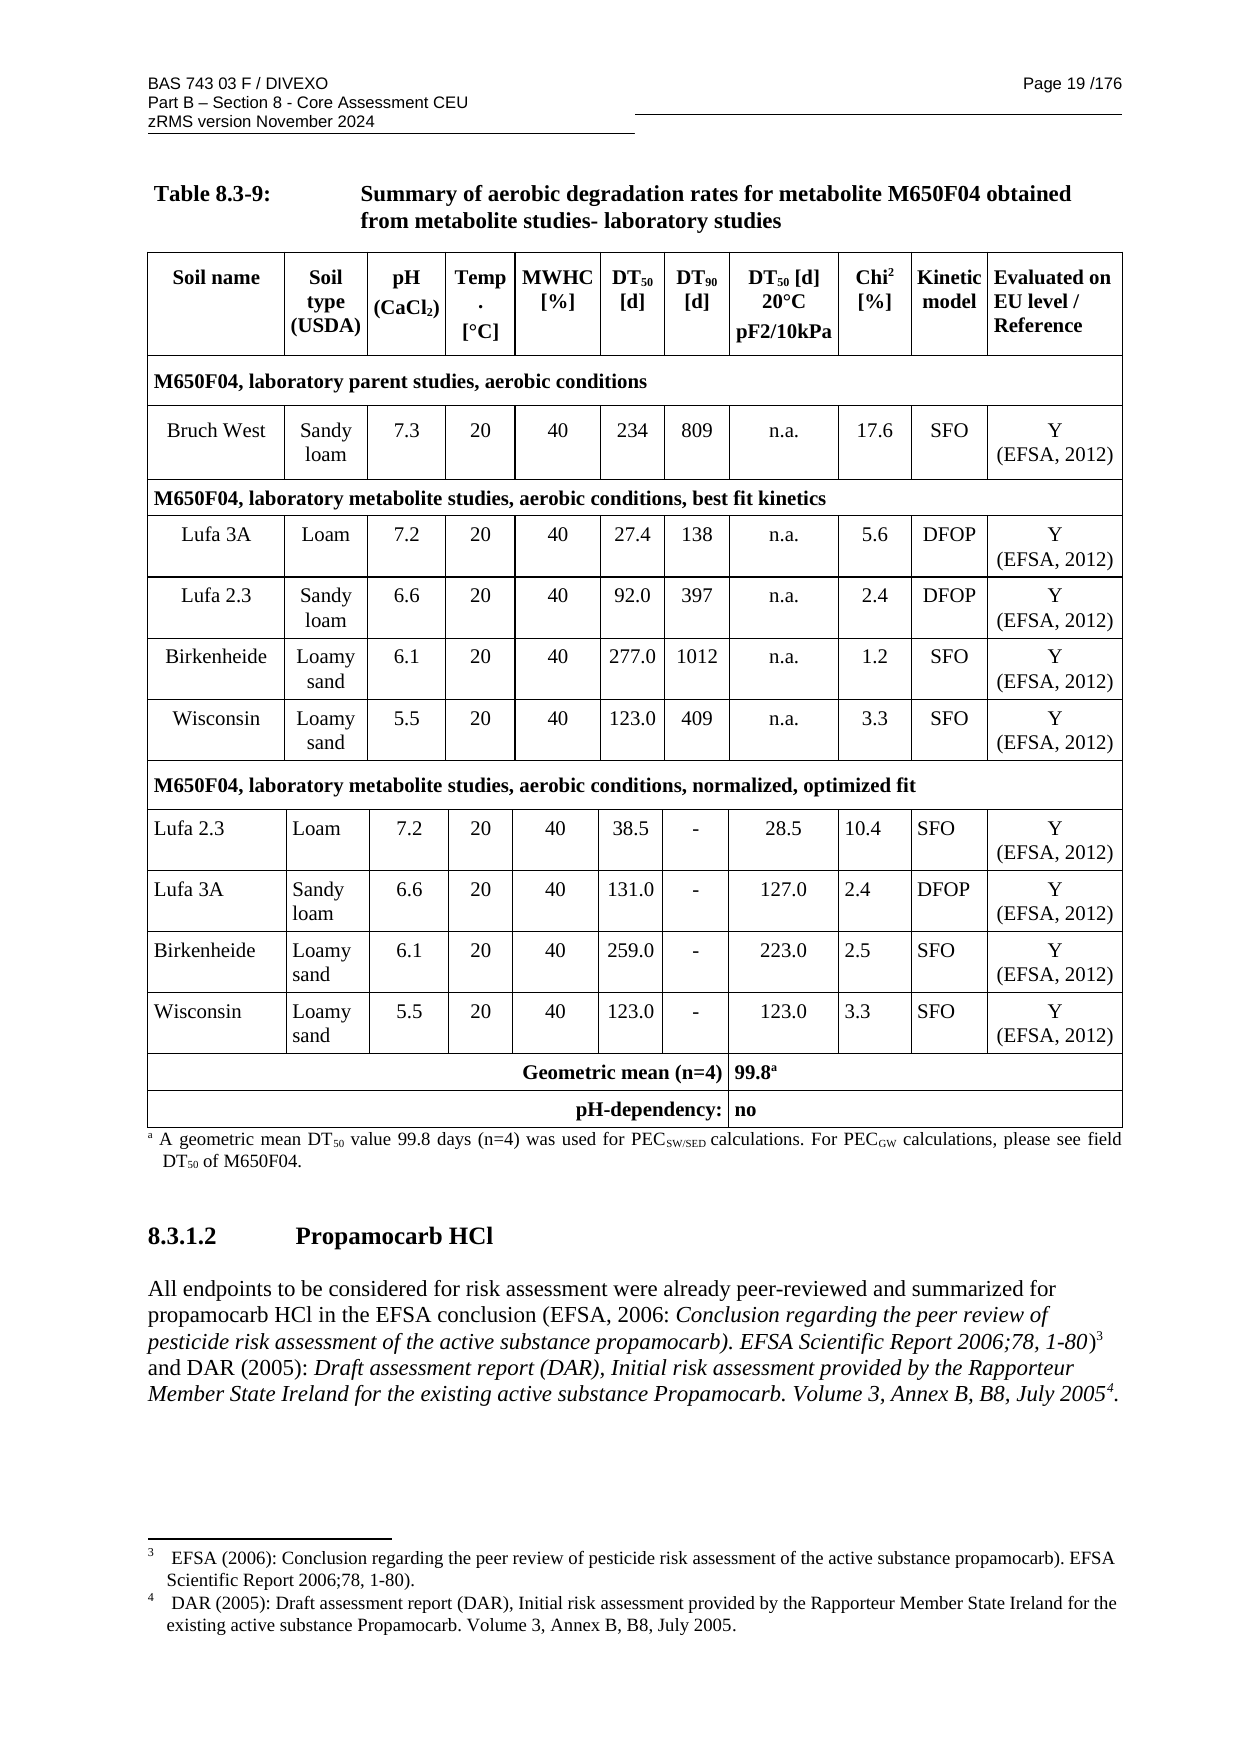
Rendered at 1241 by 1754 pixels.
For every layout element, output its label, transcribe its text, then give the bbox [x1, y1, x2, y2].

table_cell Soil name [148, 253, 284, 355]
table_cell 3.3 [839, 993, 911, 1053]
table_cell Y (EFSA, 2012) [988, 700, 1122, 759]
table_cell DT90 [d] [665, 253, 729, 355]
table_cell Y (EFSA, 2012) [988, 516, 1122, 576]
table_cell 397 [665, 578, 729, 637]
table_cell SFO [912, 993, 987, 1053]
table_cell n.a. [730, 516, 838, 576]
table_cell Y (EFSA, 2012) [988, 932, 1122, 992]
table_cell 6.6 [370, 871, 448, 931]
table_cell n.a. [730, 639, 838, 698]
table_cell - [663, 932, 728, 992]
table_cell M650F04, laboratory metabolite studies, aerobic conditions, normalized, optimized fit [148, 761, 1122, 809]
table_cell 277.0 [601, 639, 664, 698]
table_cell Birkenheide [148, 932, 286, 992]
table_cell Loamy sand [287, 932, 369, 992]
table_cell Loamy sand [285, 700, 367, 759]
table_cell Sandy loam [285, 406, 367, 478]
table_cell 92.0 [601, 578, 664, 637]
table_cell - [663, 871, 728, 931]
table_cell 7.2 [368, 516, 445, 576]
table_cell 20 [446, 516, 514, 576]
table_cell 20 [449, 871, 512, 931]
table_cell 20 [446, 639, 514, 698]
table_header Table -: Summary of aerobic degradation rates for metabolite M650F04 obtained from metabolite studies- laboratory studies [148, 154, 1122, 252]
table_cell 123.0 [729, 993, 838, 1053]
table_cell Wisconsin [148, 700, 284, 759]
table_cell 6.1 [370, 932, 448, 992]
table_cell 127.0 [729, 871, 838, 931]
table_cell SFO [912, 639, 987, 698]
table_cell 20 [446, 578, 514, 637]
table_cell Loam [285, 516, 367, 576]
table_cell 40 [513, 810, 598, 870]
table_cell 138 [665, 516, 729, 576]
table_cell SFO [912, 406, 987, 478]
table_cell 259.0 [599, 932, 662, 992]
table_cell 123.0 [601, 700, 664, 759]
table_cell Birkenheide [148, 639, 284, 698]
table_cell 40 [516, 406, 600, 478]
table_cell Lufa 3A [148, 871, 286, 931]
table_cell 38.5 [599, 810, 662, 870]
table_cell DT50 [d] 20°C pF2/10kPa [730, 253, 838, 355]
table_cell Wisconsin [148, 993, 286, 1053]
text a A geometric mean DT50 value 99.8 days (n=4) was used for PECSW/SED calculations. For PECGW calculations, please see field DT50 of M650F04. [148, 1128, 1122, 1171]
table_cell Y (EFSA, 2012) [988, 578, 1122, 637]
text All endpoints to be considered for risk assessment were already peer-reviewed and summarized for propamocarb HCl in the EFSA conclusion (EFSA, 2006: Conclusion regarding the peer review of pesticide risk assessment of the active substance propamocarb). EFSA Scientific Report 2006;78, 1-80) and DAR (2005): Draft assessment report (DAR), Initial risk assessment provided by the Rapporteur Member State Ireland for the existing active substance Propamocarb. Volume 3, Annex B, B8, July 2005. [148, 1275, 1122, 1407]
table_cell Kinetic model [912, 253, 987, 355]
table_cell 40 [516, 578, 600, 637]
table_cell 40 [516, 700, 600, 759]
table_cell Loamy sand [287, 993, 369, 1053]
table_cell - [663, 810, 728, 870]
table_cell 6.6 [368, 578, 445, 637]
table_cell SFO [912, 932, 987, 992]
table_cell 40 [516, 639, 600, 698]
table_cell Y (EFSA, 2012) [988, 871, 1122, 931]
table_cell 40 [513, 871, 598, 931]
subtitle Propamocarb HCl [148, 1221, 1122, 1250]
table_cell 234 [601, 406, 664, 478]
table_cell 20 [446, 700, 514, 759]
table_cell 40 [516, 516, 600, 576]
table_cell Lufa 2.3 [148, 578, 284, 637]
table_cell 2.4 [839, 871, 911, 931]
table_cell 2.5 [839, 932, 911, 992]
table_cell 409 [665, 700, 729, 759]
table_cell 1.2 [839, 639, 911, 698]
table_cell Y (EFSA, 2012) [988, 639, 1122, 698]
table_cell 7.2 [370, 810, 448, 870]
table_cell SFO [912, 810, 987, 870]
table_cell 6.1 [368, 639, 445, 698]
table_cell Y (EFSA, 2012) [988, 993, 1122, 1053]
table_cell 5.5 [368, 700, 445, 759]
table_cell Chi2 [%] [839, 253, 911, 355]
table_cell 40 [513, 993, 598, 1053]
table_cell n.a. [730, 700, 838, 759]
table_cell 7.3 [368, 406, 445, 478]
table_cell Soil type (USDA) [285, 253, 367, 355]
table_cell Temp. [°C] [446, 253, 514, 355]
table_cell 5.6 [839, 516, 911, 576]
table_cell DFOP [912, 578, 987, 637]
table_cell 20 [449, 993, 512, 1053]
table_cell 1012 [665, 639, 729, 698]
table_cell n.a. [730, 406, 838, 478]
table_cell DT50 [d] [601, 253, 664, 355]
table_cell 17.6 [839, 406, 911, 478]
table_cell Evaluated on EU level / Reference [988, 253, 1122, 355]
table_cell Sandy loam [285, 578, 367, 637]
table_cell Y (EFSA, 2012) [988, 810, 1122, 870]
table_cell Geometric mean (n=4) [148, 1054, 728, 1090]
table_cell pH (CaCl2) [368, 253, 445, 355]
table_cell 3.3 [839, 700, 911, 759]
table_cell M650F04, laboratory metabolite studies, aerobic conditions, best fit kinetics [148, 480, 1122, 515]
table_cell MWHC [%] [516, 253, 600, 355]
table_cell 20 [446, 406, 514, 478]
table_cell 40 [513, 932, 598, 992]
table_cell Lufa 2.3 [148, 810, 286, 870]
table_cell Loam [287, 810, 369, 870]
table_cell 20 [449, 810, 512, 870]
table_cell - [663, 993, 728, 1053]
table_cell Sandy loam [287, 871, 369, 931]
table_cell 20 [449, 932, 512, 992]
table_cell 223.0 [729, 932, 838, 992]
table_cell Loamy sand [285, 639, 367, 698]
table_cell DFOP [912, 516, 987, 576]
table_cell Bruch West [148, 406, 284, 478]
table_cell no [729, 1091, 1122, 1127]
table_cell 27.4 [601, 516, 664, 576]
table_cell 99.8a [729, 1054, 1122, 1090]
table_cell 131.0 [599, 871, 662, 931]
table_cell 10.4 [839, 810, 911, 870]
table_cell 123.0 [599, 993, 662, 1053]
table_cell SFO [912, 700, 987, 759]
table_cell DFOP [912, 871, 987, 931]
table_cell Y (EFSA, 2012) [988, 406, 1122, 478]
table_cell 5.5 [370, 993, 448, 1053]
table_cell pH-dependency: [148, 1091, 728, 1127]
table_cell 2.4 [839, 578, 911, 637]
table_cell 28.5 [729, 810, 838, 870]
table_cell Lufa 3A [148, 516, 284, 576]
table_cell 809 [665, 406, 729, 478]
table_cell M650F04, laboratory parent studies, aerobic conditions [148, 356, 1122, 405]
table_cell n.a. [730, 578, 838, 637]
